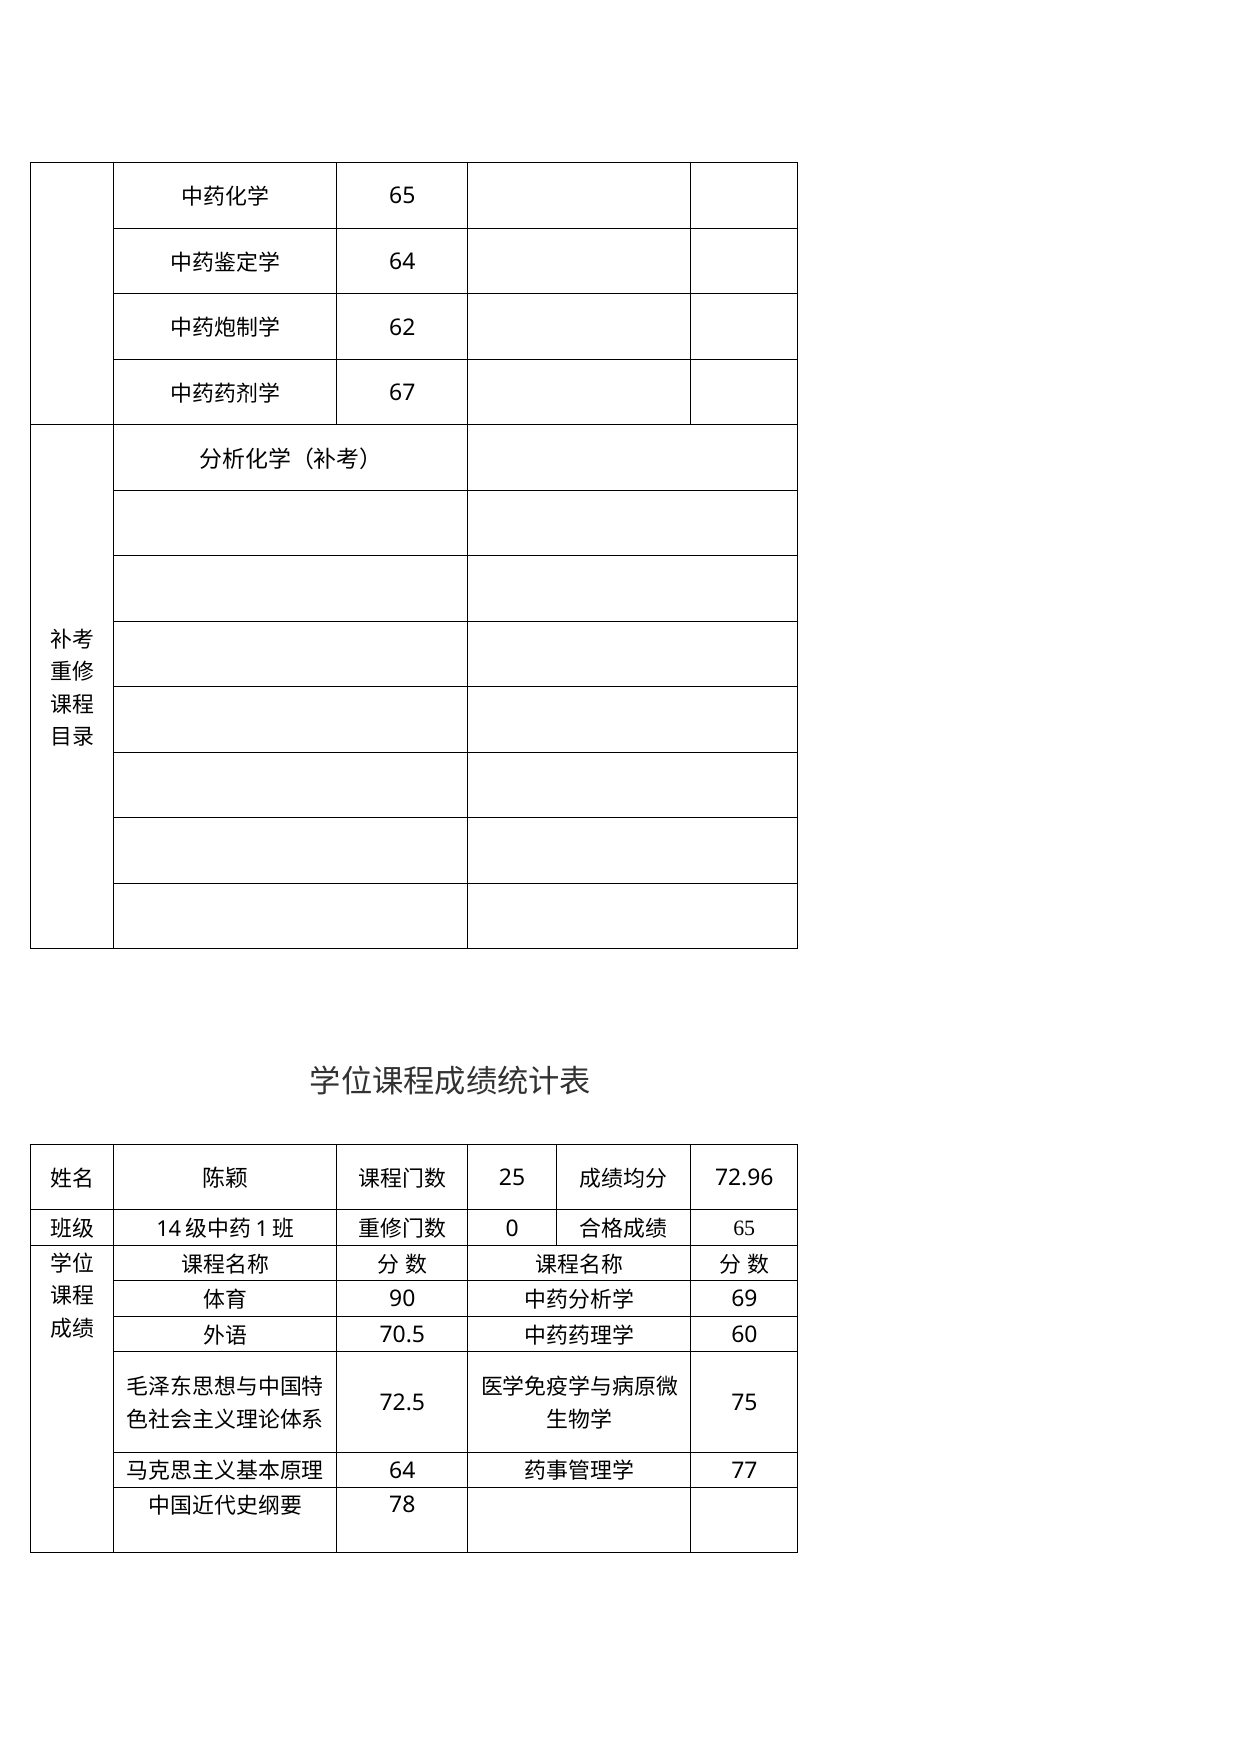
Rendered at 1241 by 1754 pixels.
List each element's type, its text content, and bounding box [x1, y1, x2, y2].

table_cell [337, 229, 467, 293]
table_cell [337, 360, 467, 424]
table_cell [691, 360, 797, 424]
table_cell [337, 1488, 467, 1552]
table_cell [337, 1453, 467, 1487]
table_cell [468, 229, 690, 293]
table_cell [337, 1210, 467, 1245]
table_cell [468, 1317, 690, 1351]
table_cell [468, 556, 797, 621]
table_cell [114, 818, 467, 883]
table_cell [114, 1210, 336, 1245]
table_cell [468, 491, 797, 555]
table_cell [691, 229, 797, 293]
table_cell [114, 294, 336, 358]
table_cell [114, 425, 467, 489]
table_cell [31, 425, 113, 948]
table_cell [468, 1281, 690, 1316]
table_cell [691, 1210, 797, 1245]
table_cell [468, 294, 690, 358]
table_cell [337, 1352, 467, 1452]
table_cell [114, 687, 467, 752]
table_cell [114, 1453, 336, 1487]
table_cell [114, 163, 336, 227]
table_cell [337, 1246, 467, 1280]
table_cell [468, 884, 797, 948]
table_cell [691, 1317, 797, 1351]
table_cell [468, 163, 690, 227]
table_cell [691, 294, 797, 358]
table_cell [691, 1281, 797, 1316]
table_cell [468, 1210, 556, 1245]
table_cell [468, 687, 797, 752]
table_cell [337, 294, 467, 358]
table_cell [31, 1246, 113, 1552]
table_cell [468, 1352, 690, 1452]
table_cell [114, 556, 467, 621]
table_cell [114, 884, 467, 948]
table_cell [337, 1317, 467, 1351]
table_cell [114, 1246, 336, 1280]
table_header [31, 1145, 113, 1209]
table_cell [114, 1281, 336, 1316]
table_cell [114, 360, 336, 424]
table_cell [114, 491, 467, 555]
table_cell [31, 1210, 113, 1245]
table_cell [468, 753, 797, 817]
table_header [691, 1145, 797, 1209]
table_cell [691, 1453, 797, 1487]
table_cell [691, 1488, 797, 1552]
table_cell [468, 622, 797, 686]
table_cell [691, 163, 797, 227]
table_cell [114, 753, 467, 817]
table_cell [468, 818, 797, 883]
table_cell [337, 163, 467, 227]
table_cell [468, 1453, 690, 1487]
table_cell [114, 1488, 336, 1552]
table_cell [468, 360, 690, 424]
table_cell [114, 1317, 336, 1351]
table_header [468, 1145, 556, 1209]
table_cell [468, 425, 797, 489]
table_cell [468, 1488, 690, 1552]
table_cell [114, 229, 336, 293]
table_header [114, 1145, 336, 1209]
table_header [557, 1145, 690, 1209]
text 学位课程成绩统计表 [29, 1046, 1053, 1111]
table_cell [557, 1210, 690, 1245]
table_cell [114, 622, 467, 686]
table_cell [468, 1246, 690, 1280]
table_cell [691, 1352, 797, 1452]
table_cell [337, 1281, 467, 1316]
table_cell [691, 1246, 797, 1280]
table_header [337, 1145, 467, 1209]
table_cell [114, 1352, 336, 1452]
